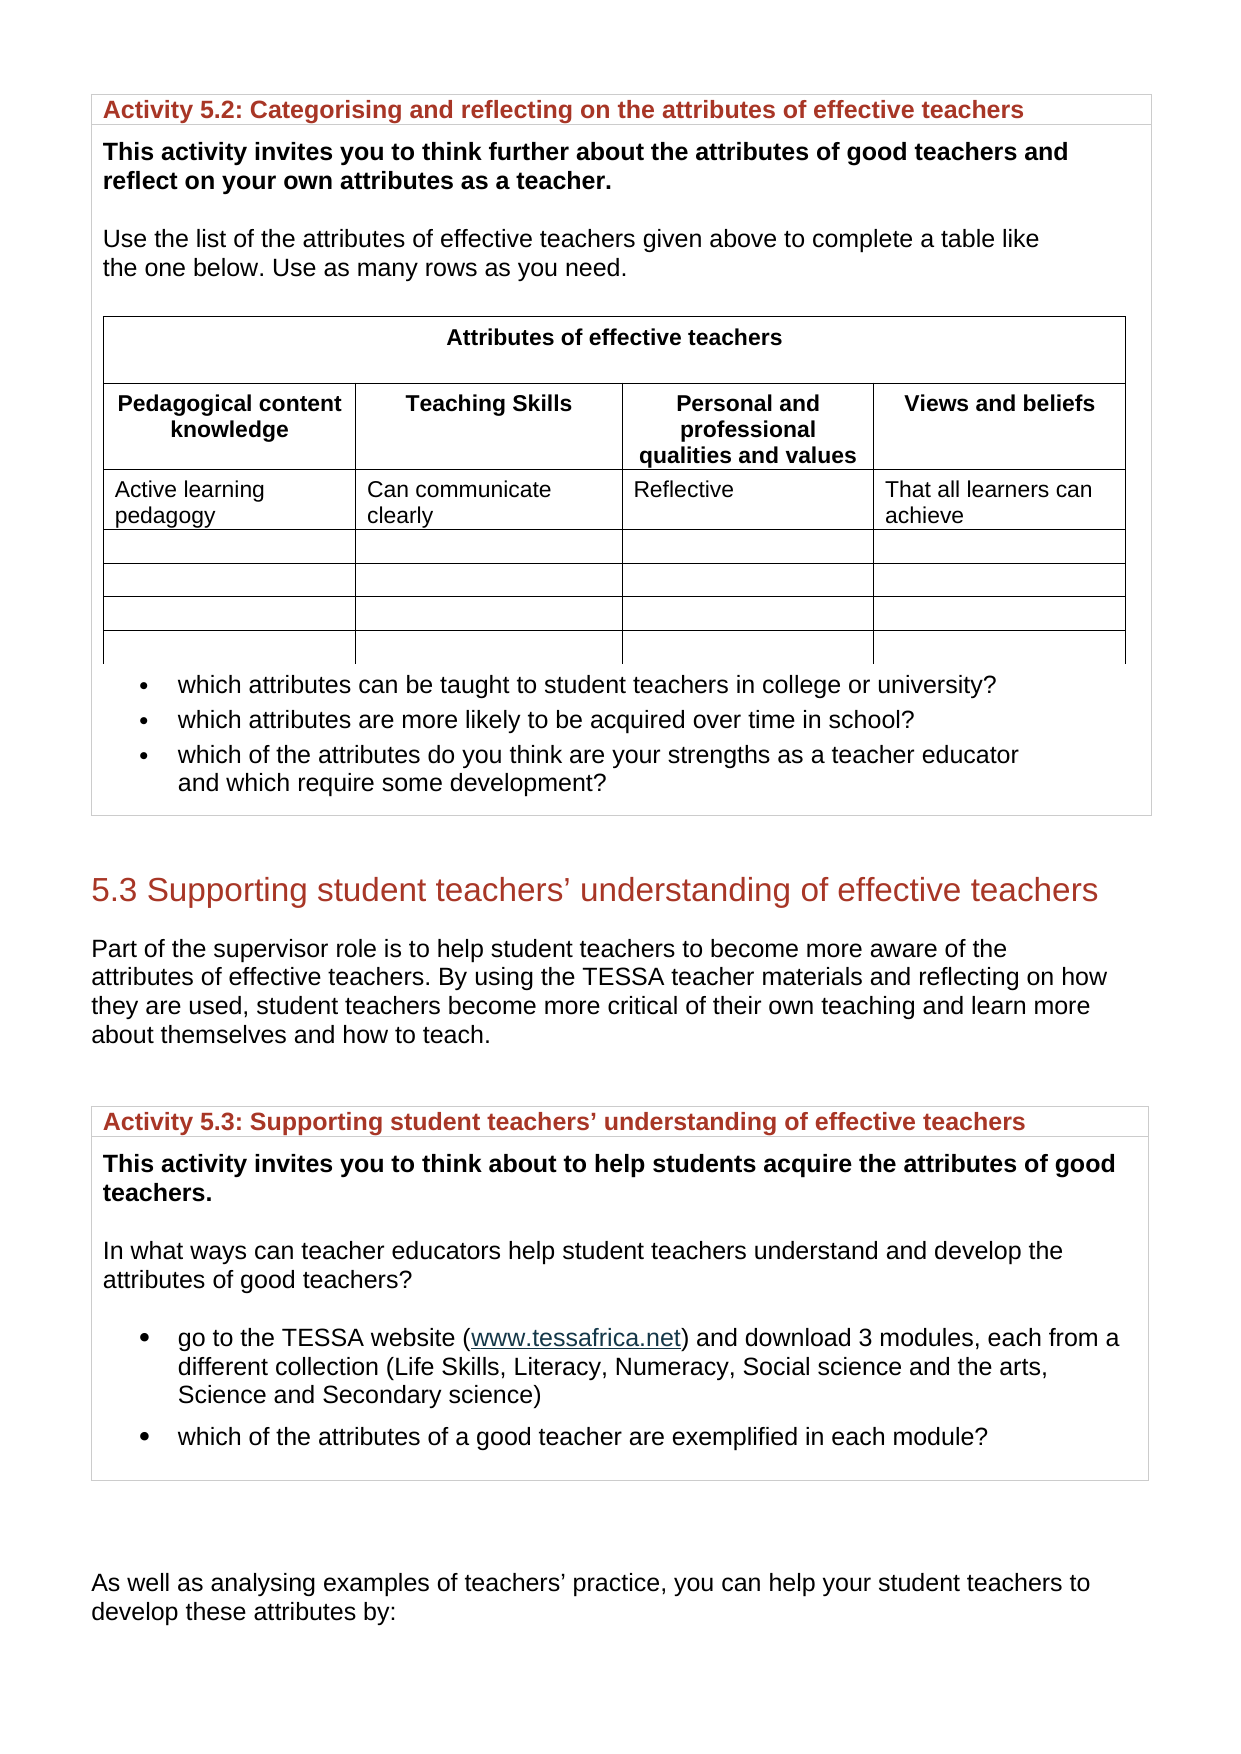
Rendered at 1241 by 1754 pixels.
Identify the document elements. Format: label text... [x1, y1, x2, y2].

text As well as analysing examples of teachers’ practice, you can help your student teachers to develop these attributes by: [91, 1568, 1149, 1625]
table_cell This activity invites you to think further about the attributes of good teachers and reflect on your own attributes as a teacher. Use the list of the attributes of effective teachers given above to complete a table like the one below. Use as many rows as you need. which attributes can be taught to student teachers in college or university? which attributes are more likely to be acquired over time in school? which of the attributes do you think are your strengths as a teacher educator and which require some development? [92, 125, 1151, 815]
table_header Activity 5.3: Supporting student teachers’ understanding of effective teachers [92, 1107, 1148, 1136]
table_header Activity 5.2: Categorising and reflecting on the attributes of effective teachers [92, 95, 1151, 123]
text Part of the supervisor role is to help student teachers to become more aware of the attributes of effective teachers. By using the TESSA teacher materials and reflecting on how they are used, student teachers become more critical of their own teaching and learn more about themselves and how to teach. [91, 933, 1110, 1048]
subtitle 5.3 Supporting student teachers’ understanding of effective teachers [91, 870, 1149, 908]
table_cell This activity invites you to think about to help students acquire the attributes of good teachers. In what ways can teacher educators help student teachers understand and develop the attributes of good teachers? go to the TESSA website (www.tessafrica.net) and download 3 modules, each from a different collection (Life Skills, Literacy, Numeracy, Social science and the arts, Science and Secondary science) which of the attributes of a good teacher are exemplified in each module? [92, 1137, 1148, 1479]
